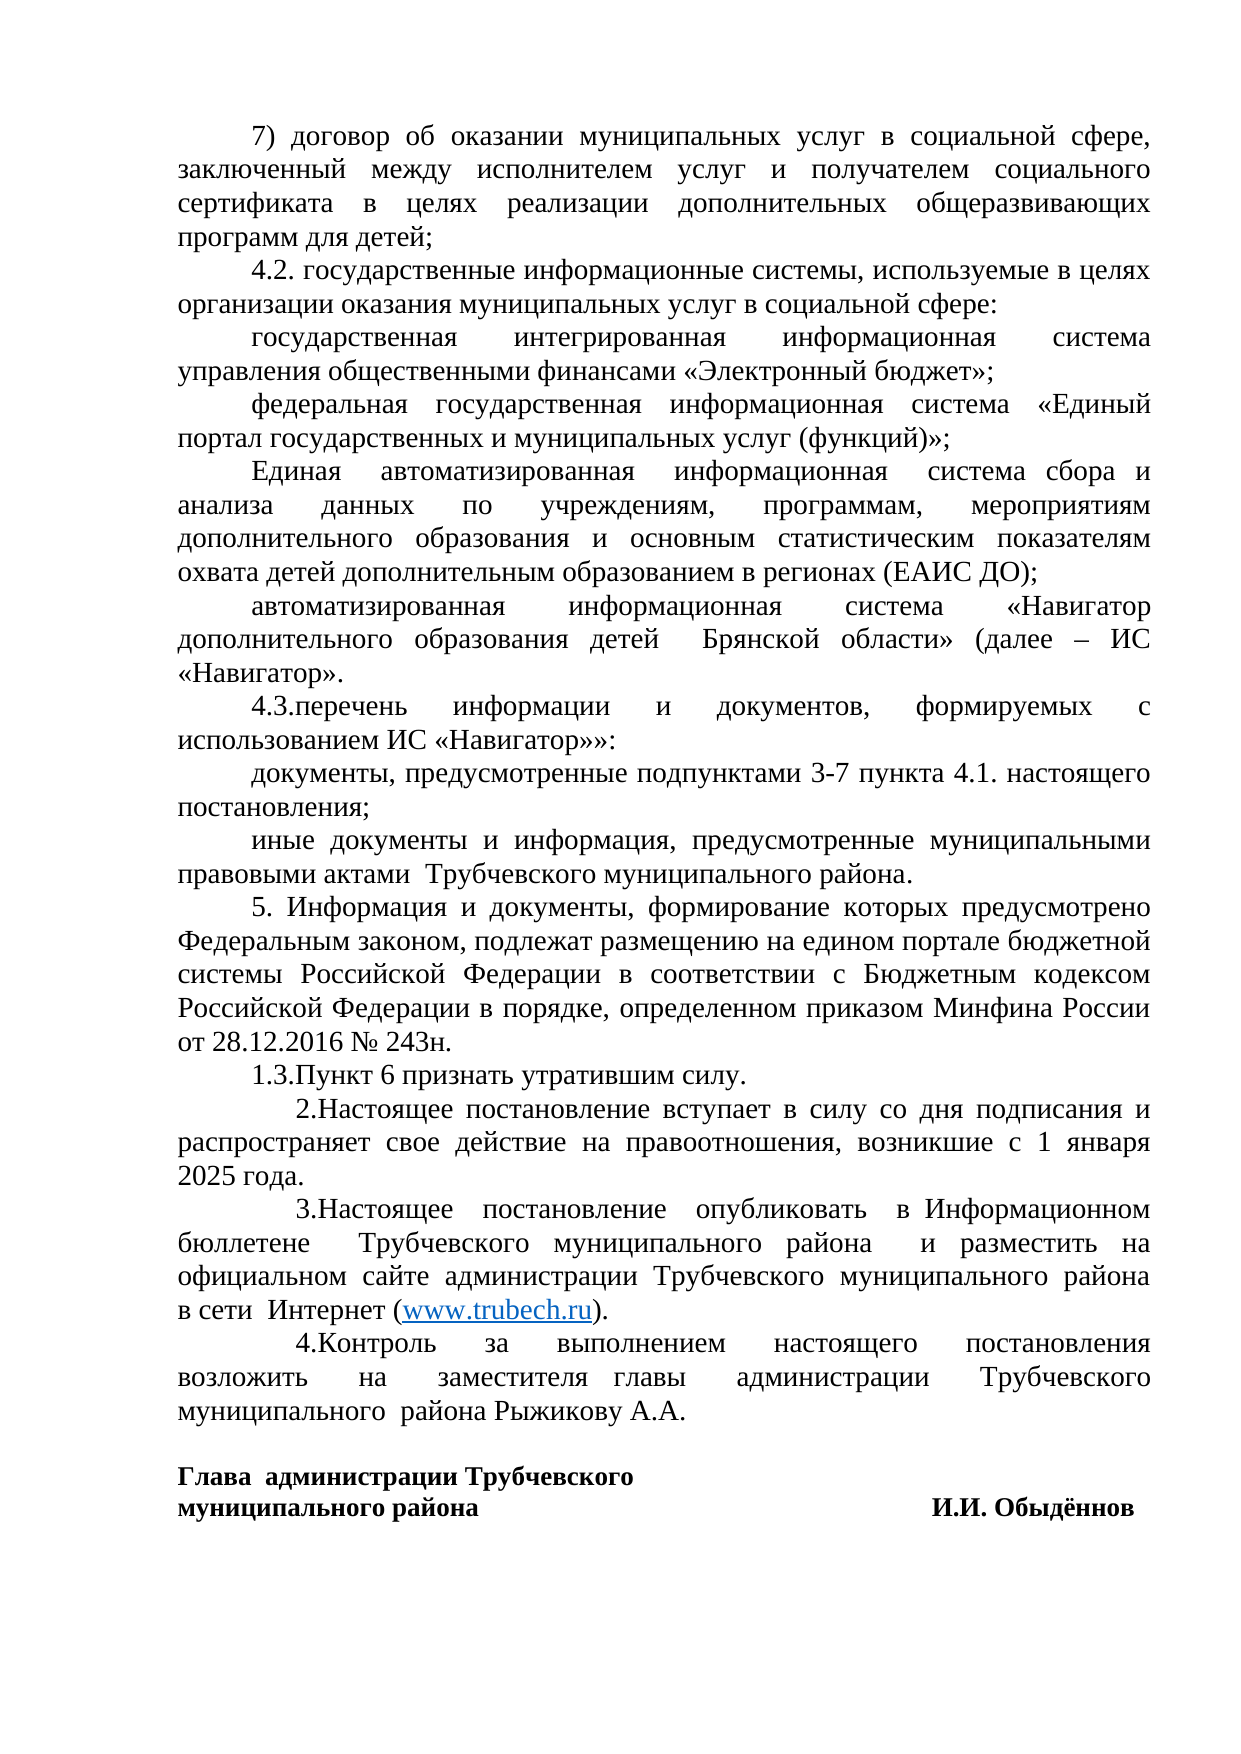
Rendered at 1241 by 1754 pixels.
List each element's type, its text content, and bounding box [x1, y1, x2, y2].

text 3.Настоящее постановление опубликовать в Информационном бюллетене Трубчевского муниципального района и разместить на официальном сайте администрации Трубчевского муниципального района в сети Интернет (www.trubech.ru). [177, 1191, 1152, 1326]
list федеральная государственная информационная система «Единый портал государственных и муниципальных услуг (функций)»; [177, 386, 1152, 453]
list 4.3.перечень информации и документов, формируемых с использованием ИС «Навигатор»»: [177, 688, 1152, 755]
list Единая автоматизированная информационная система сбора и анализа данных по учреждениям, программам, мероприятиям дополнительного образования и основным статистическим показателям охвата детей дополнительным образованием в регионах (ЕАИС ДО); [177, 453, 1152, 588]
list 5. Информация и документы, формирование которых предусмотрено Федеральным законом, подлежат размещению на едином портале бюджетной системы Российской Федерации в соответствии с Бюджетным кодексом Российской Федерации в порядке, определенном приказом Минфина России от 28.12.2016 № 243н. [177, 889, 1152, 1057]
list 7) договор об оказании муниципальных услуг в социальной сфере, заключенный между исполнителем услуг и получателем социального сертификата в целях реализации дополнительных общеразвивающих программ для детей; [177, 118, 1152, 252]
text 4.Контроль за выполнением настоящего постановления возложить на заместителя главы администрации Трубчевского муниципального района Рыжикову А.А. [177, 1326, 1152, 1426]
list автоматизированная информационная система «Навигатор дополнительного образования детей Брянской области» (далее – ИС «Навигатор». [177, 588, 1152, 688]
list 4.2. государственные информационные системы, используемые в целях организации оказания муниципальных услуг в социальной сфере: [177, 252, 1152, 319]
list муниципального района И.И. Обыдённов [177, 1491, 1152, 1522]
text 2.Настоящее постановление вступает в силу со дня подписания и распространяет свое действие на правоотношения, возникшие с 1 января 2025 года. [177, 1091, 1152, 1191]
list 1.3.Пункт 6 признать утратившим силу. [251, 1057, 1152, 1091]
list Глава администрации Трубчевского [177, 1460, 1152, 1491]
list иные документы и информация, предусмотренные муниципальными правовыми актами Трубчевского муниципального района. [177, 822, 1152, 889]
list государственная интегрированная информационная система управления общественными финансами «Электронный бюджет»; [177, 319, 1152, 386]
list документы, предусмотренные подпунктами 3-7 пункта 4.1. настоящего постановления; [177, 755, 1152, 822]
